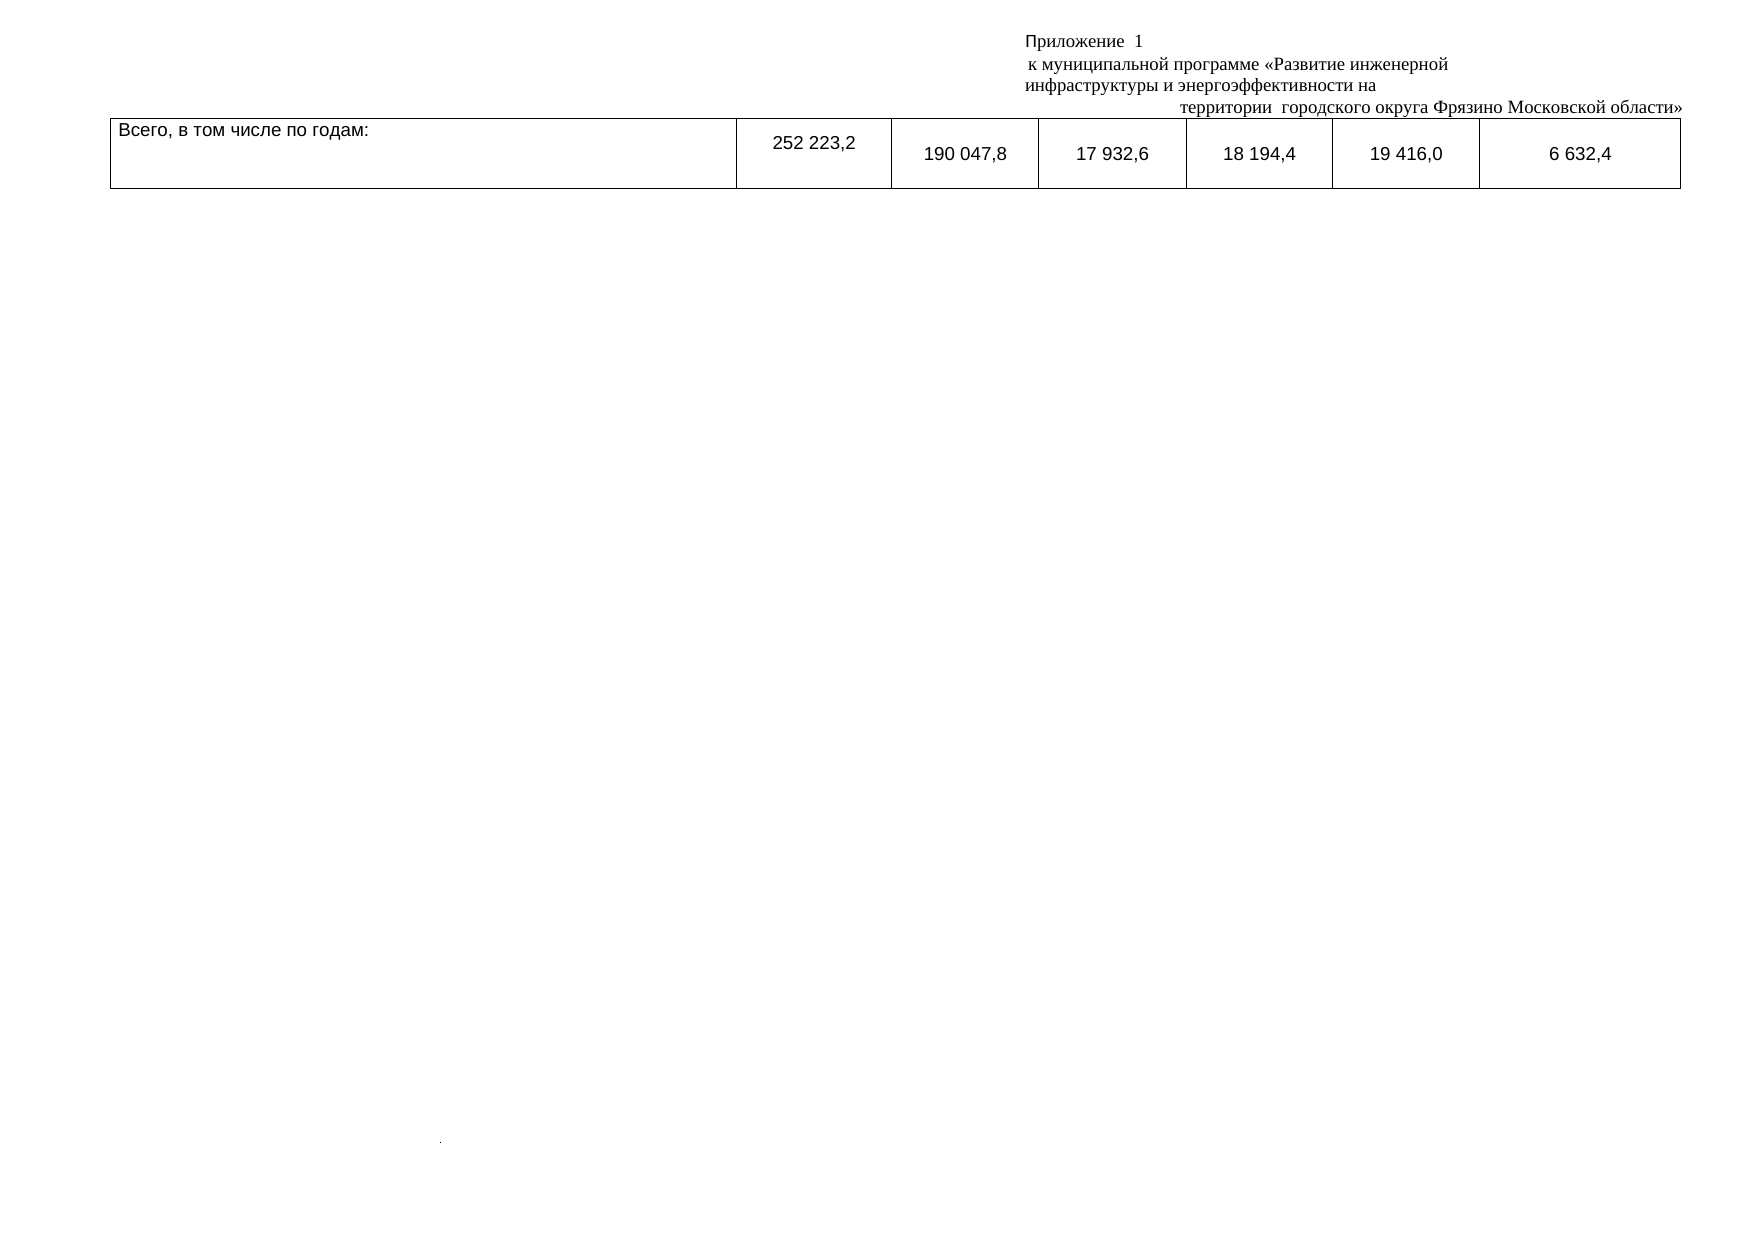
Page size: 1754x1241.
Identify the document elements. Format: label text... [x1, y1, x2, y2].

table_cell 6 632,4 [1480, 119, 1680, 188]
table_cell 18 194,4 [1187, 119, 1332, 188]
table_cell 17 932,6 [1039, 119, 1186, 188]
table_cell Всего, в том числе по годам: [111, 119, 736, 188]
table_cell 252 223,2 [737, 119, 891, 188]
table_cell 19 416,0 [1333, 119, 1479, 188]
table_cell 190 047,8 [892, 119, 1038, 188]
